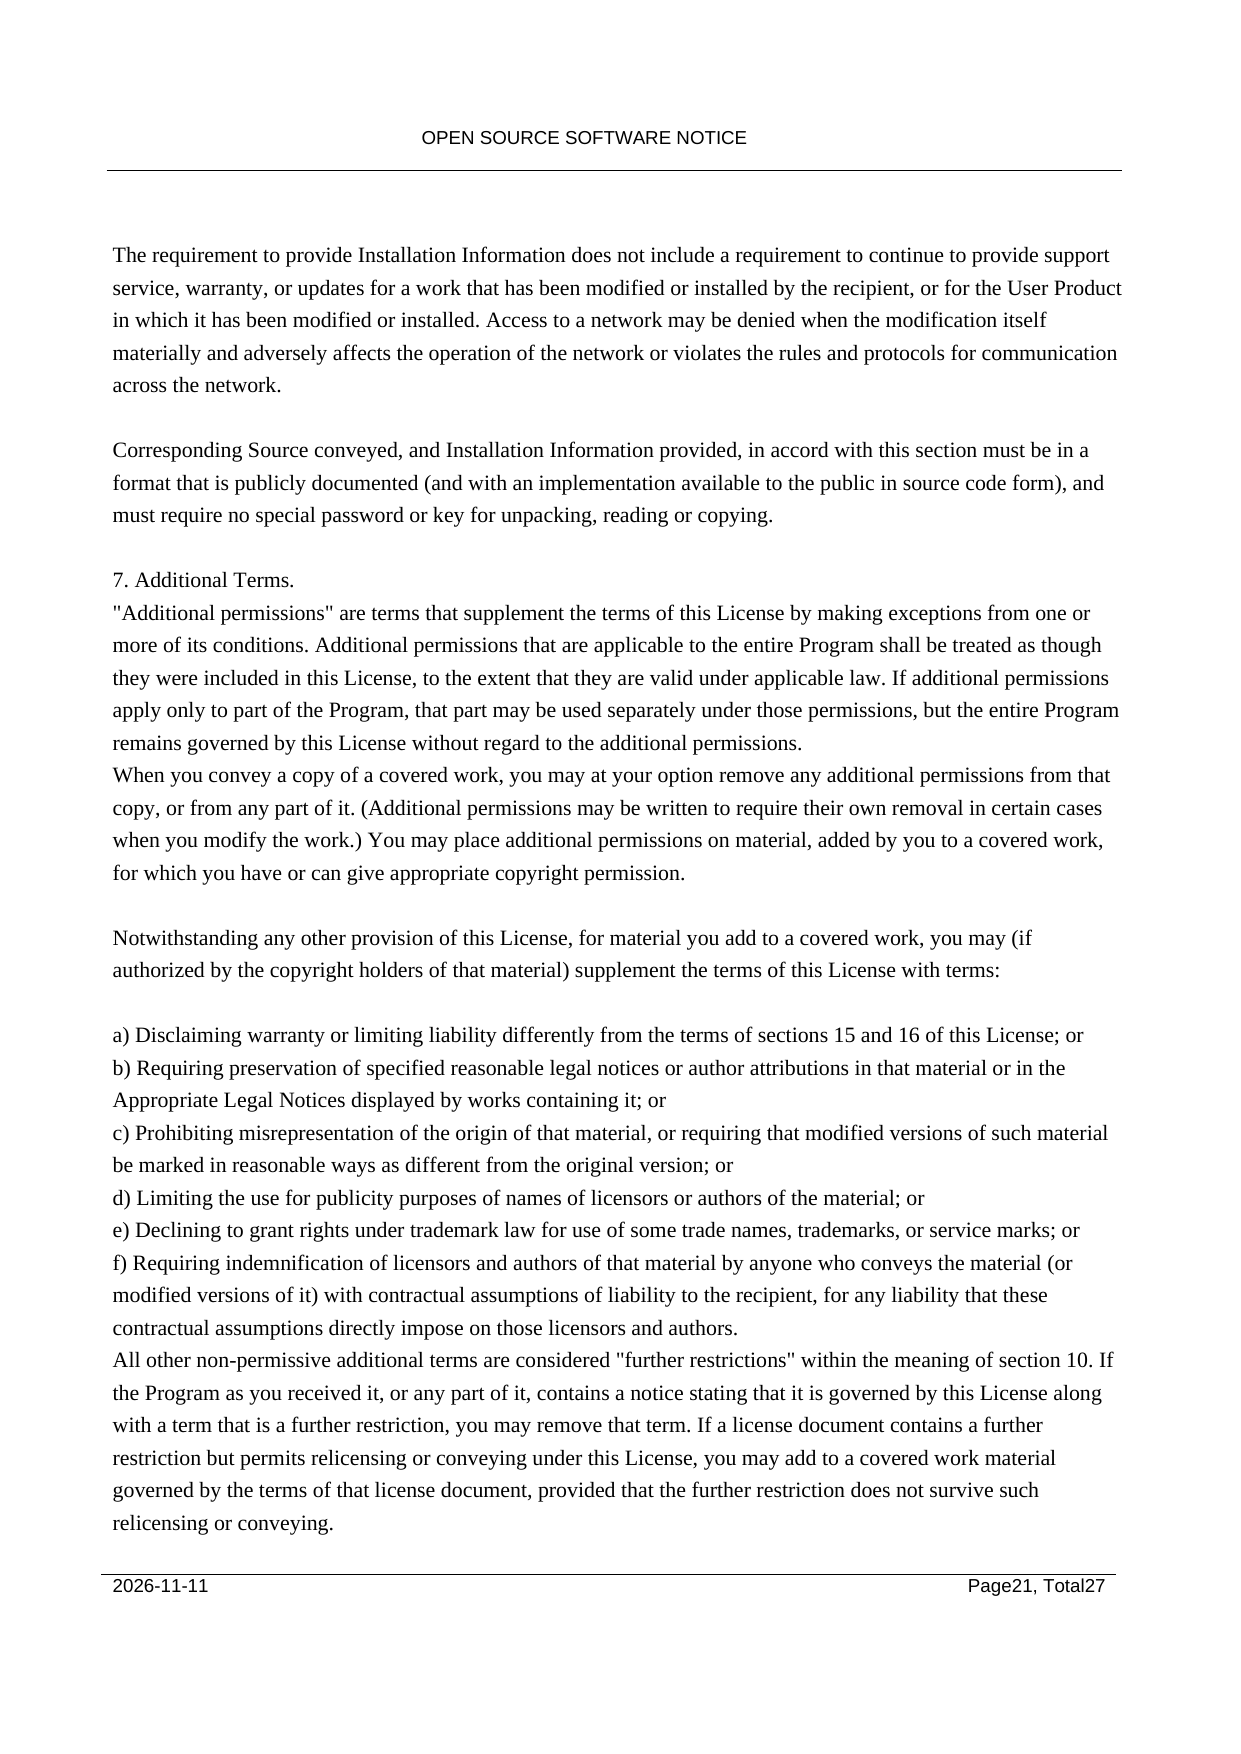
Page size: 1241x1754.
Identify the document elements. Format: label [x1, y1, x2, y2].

text [112, 206, 1128, 1539]
